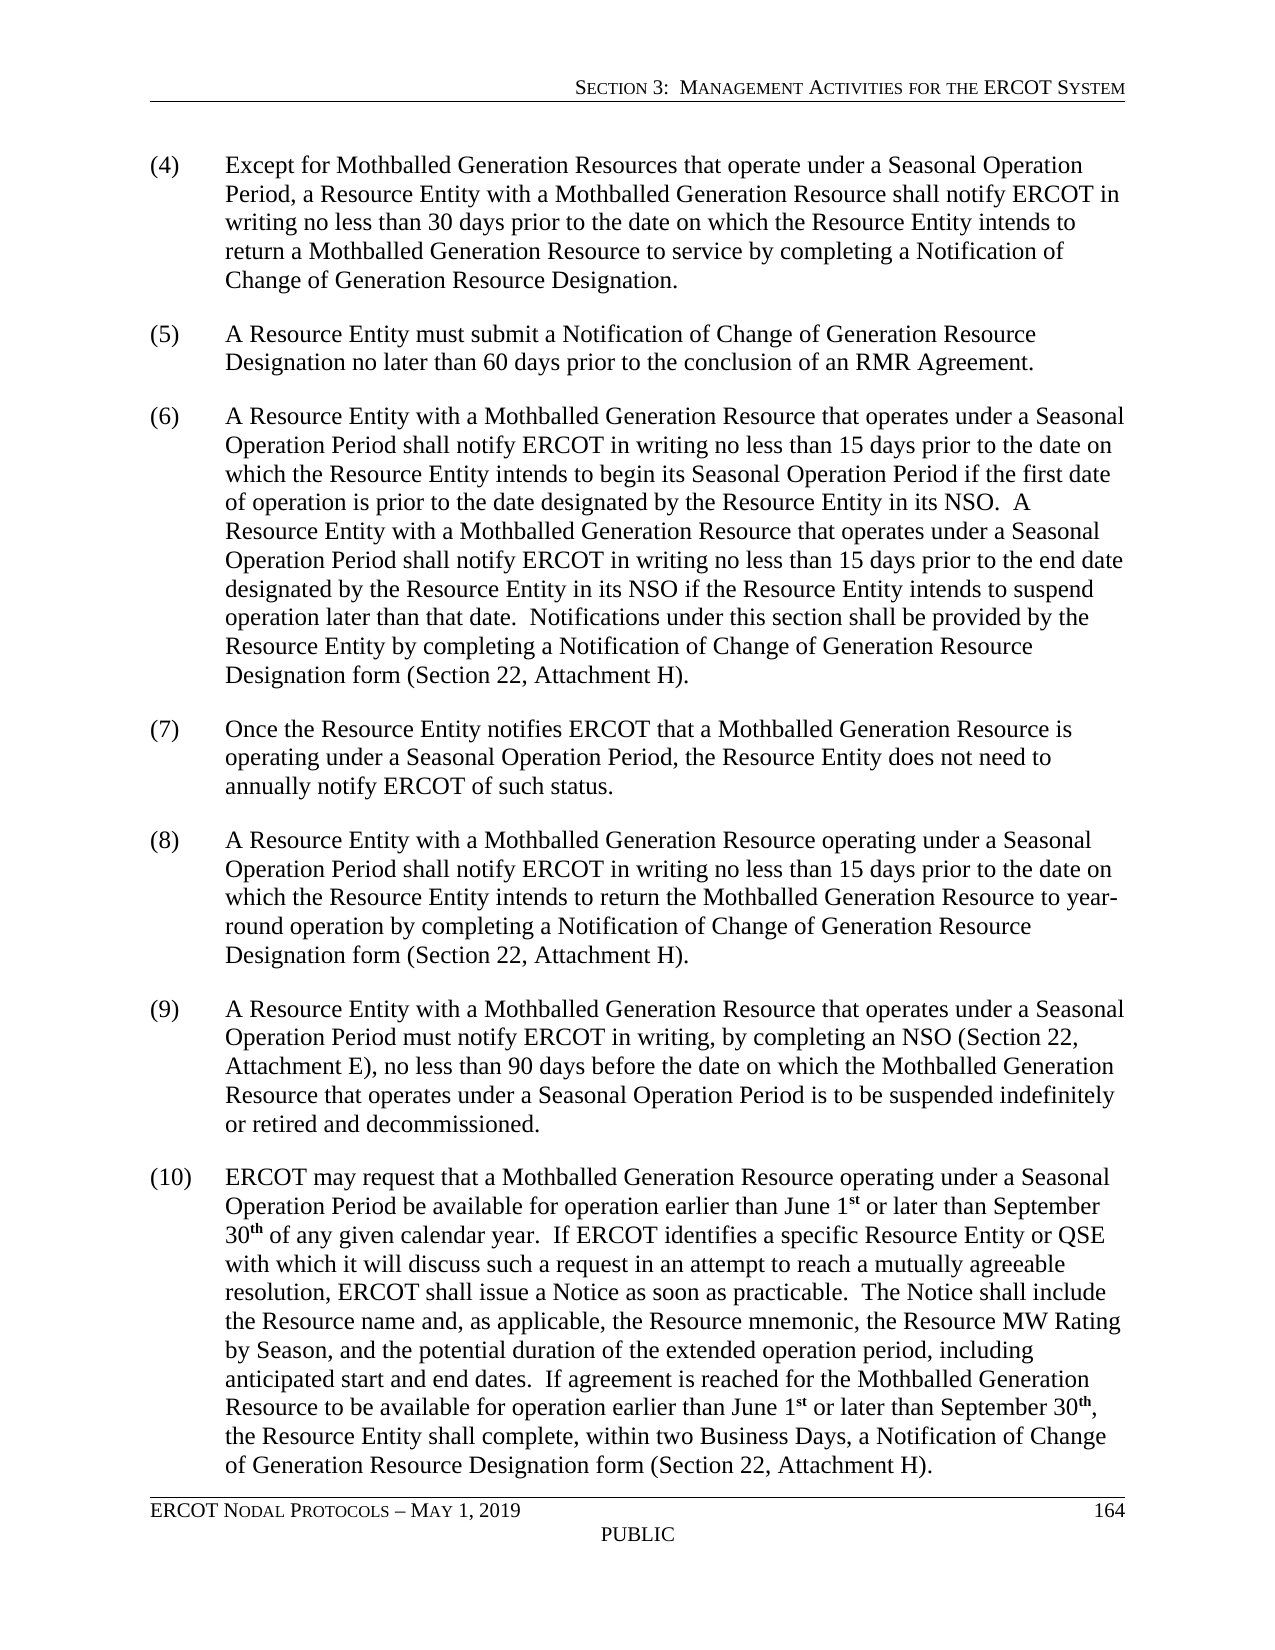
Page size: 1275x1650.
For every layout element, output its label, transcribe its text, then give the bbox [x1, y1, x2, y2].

list (6) A Resource Entity with a Mothballed Generation Resource that operates under a Seasonal Operation Period shall notify ERCOT in writing no less than 15 days prior to the date on which the Resource Entity intends to begin its Seasonal Operation Period if the first date of operation is prior to the date designated by the Resource Entity in its NSO. A Resource Entity with a Mothballed Generation Resource that operates under a Seasonal Operation Period shall notify ERCOT in writing no less than 15 days prior to the end date designated by the Resource Entity in its NSO if the Resource Entity intends to suspend operation later than that date. Notifications under this section shall be provided by the Resource Entity by completing a Notification of Change of Generation Resource Designation form (Section 22, Attachment H). [150, 401, 1125, 689]
list (10) ERCOT may request that a Mothballed Generation Resource operating under a Seasonal Operation Period be available for operation earlier than June 1st or later than September 30th of any given calendar year. If ERCOT identifies a specific Resource Entity or QSE with which it will discuss such a request in an attempt to reach a mutually agreeable resolution, ERCOT shall issue a Notice as soon as practicable. The Notice shall include the Resource name and, as applicable, the Resource mnemonic, the Resource MW Rating by Season, and the potential duration of the extended operation period, including anticipated start and end dates. If agreement is reached for the Mothballed Generation Resource to be available for operation earlier than June 1st or later than September 30th, the Resource Entity shall complete, within two Business Days, a Notification of Change of Generation Resource Designation form (Section 22, Attachment H). [150, 1162, 1125, 1479]
text (9) A Resource Entity with a Mothballed Generation Resource that operates under a Seasonal Operation Period must notify ERCOT in writing, by completing an NSO (Section 22, Attachment E), no less than 90 days before the date on which the Mothballed Generation Resource that operates under a Seasonal Operation Period is to be suspended indefinitely or retired and decommissioned. [150, 994, 1125, 1137]
list (5) A Resource Entity must submit a Notification of Change of Generation Resource Designation no later than 60 days prior to the conclusion of an RMR Agreement. [150, 319, 1125, 376]
list (4) Except for Mothballed Generation Resources that operate under a Seasonal Operation Period, a Resource Entity with a Mothballed Generation Resource shall notify ERCOT in writing no less than 30 days prior to the date on which the Resource Entity intends to return a Mothballed Generation Resource to service by completing a Notification of Change of Generation Resource Designation. [150, 150, 1125, 294]
list (8) A Resource Entity with a Mothballed Generation Resource operating under a Seasonal Operation Period shall notify ERCOT in writing no less than 15 days prior to the date on which the Resource Entity intends to return the Mothballed Generation Resource to year-round operation by completing a Notification of Change of Generation Resource Designation form (Section 22, Attachment H). [150, 825, 1125, 969]
list (7) Once the Resource Entity notifies ERCOT that a Mothballed Generation Resource is operating under a Seasonal Operation Period, the Resource Entity does not need to annually notify ERCOT of such status. [150, 714, 1125, 800]
